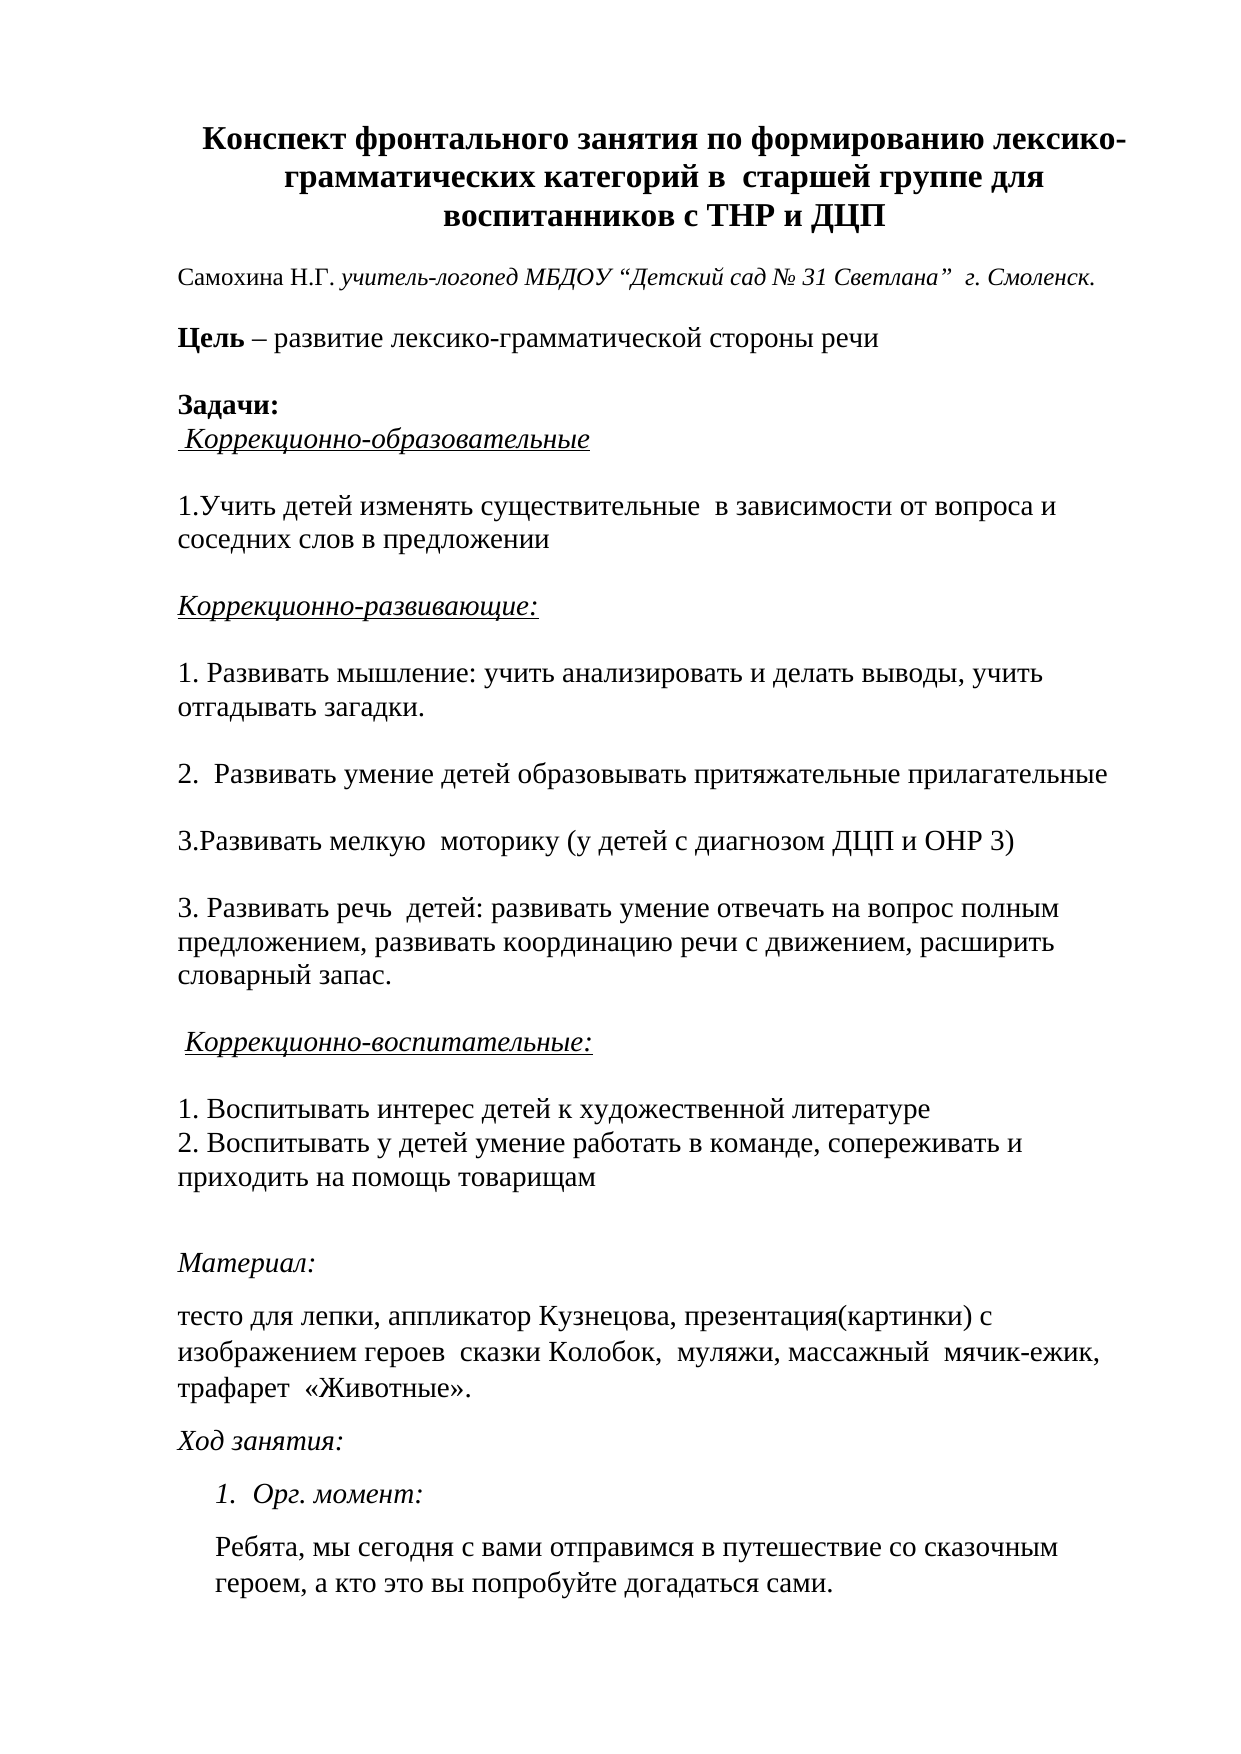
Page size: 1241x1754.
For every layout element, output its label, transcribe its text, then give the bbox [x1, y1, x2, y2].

text 1.Учить детей изменять существительные в зависимости от вопроса и соседних слов в предложении [177, 488, 1152, 555]
text 2. Развивать умение детей образовывать притяжательные прилагательные [177, 756, 1152, 790]
text 3. Развивать речь детей: развивать умение отвечать на вопрос полным предложением, развивать координацию речи с движением, расширить словарный запас. [177, 890, 1152, 991]
text Ребята, мы сегодня с вами отправимся в путешествие со сказочным героем, а кто это вы попробуйте догадаться сами. [215, 1529, 1152, 1598]
list Орг. момент: [215, 1476, 1152, 1509]
text Задачи: [177, 387, 1152, 421]
text Коррекционно-развивающие: [177, 588, 1152, 622]
text 1. Воспитывать интерес детей к художественной литературе [177, 1092, 1152, 1125]
text 3.Развивать мелкую моторику (у детей с диагнозом ДЦП и ОНР 3) [177, 823, 1152, 857]
text Самохина Н.Г. учитель-логопед МБДОУ “Детский сад № 31 Светлана” г. Смоленск. [177, 262, 1152, 291]
text 1. Развивать мышление: учить анализировать и делать выводы, учить отгадывать загадки. [177, 656, 1152, 723]
text 2. Воспитывать у детей умение работать в команде, сопереживать и приходить на помощь товарищам [177, 1125, 1152, 1192]
text Коррекционно-образовательные [177, 421, 1152, 454]
text Цель – развитие лексико-грамматической стороны речи [177, 320, 1152, 354]
text тесто для лепки, аппликатор Кузнецова, презентация(картинки) с изображением героев сказки Колобок, муляжи, массажный мячик-ежик, трафарет «Животные». [177, 1298, 1152, 1404]
text Ход занятия: [177, 1423, 1152, 1457]
text Конспект фронтального занятия по формированию лексико-грамматических категорий в старшей группе для воспитанников с ТНР и ДЦП [177, 118, 1152, 233]
text Материал: [177, 1245, 1152, 1279]
text Коррекционно-воспитательные: [177, 1024, 1152, 1058]
